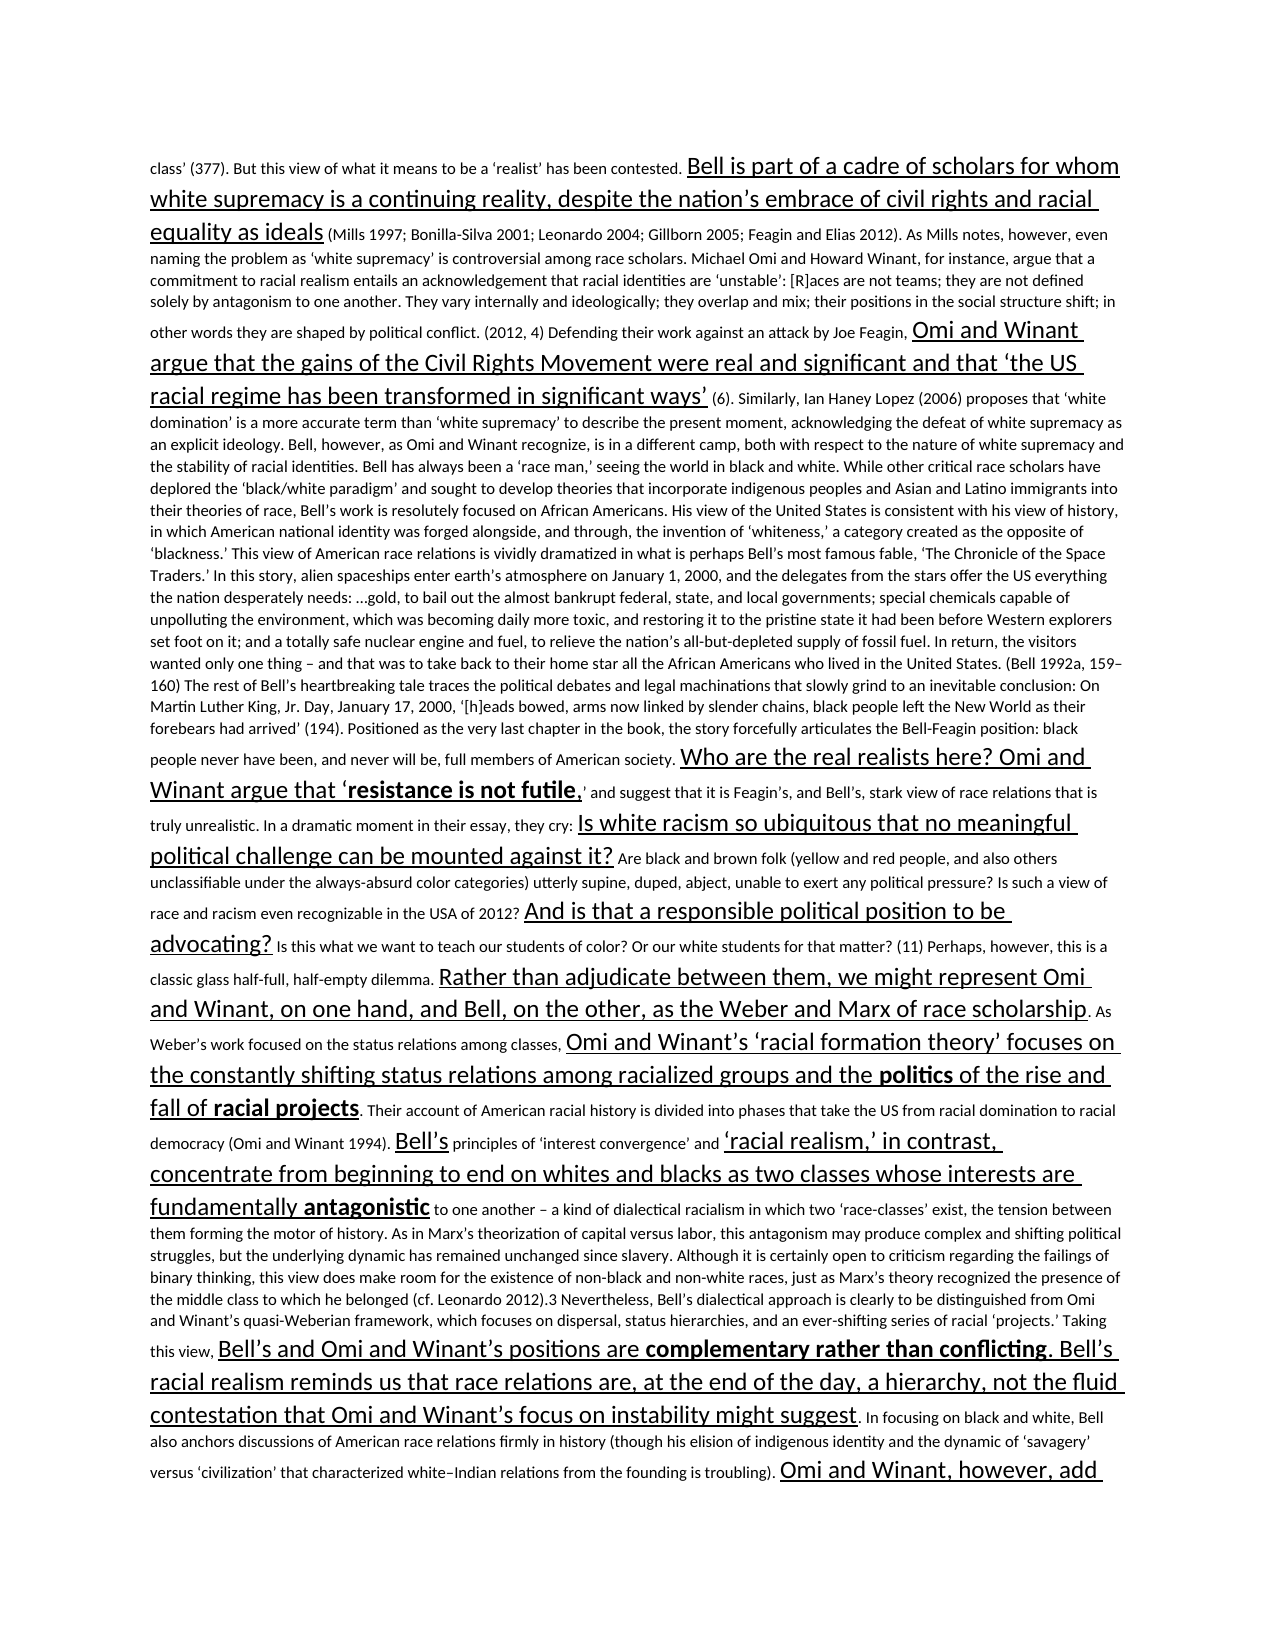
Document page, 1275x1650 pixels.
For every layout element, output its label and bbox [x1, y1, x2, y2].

text [150, 150, 1125, 1392]
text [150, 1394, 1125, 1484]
